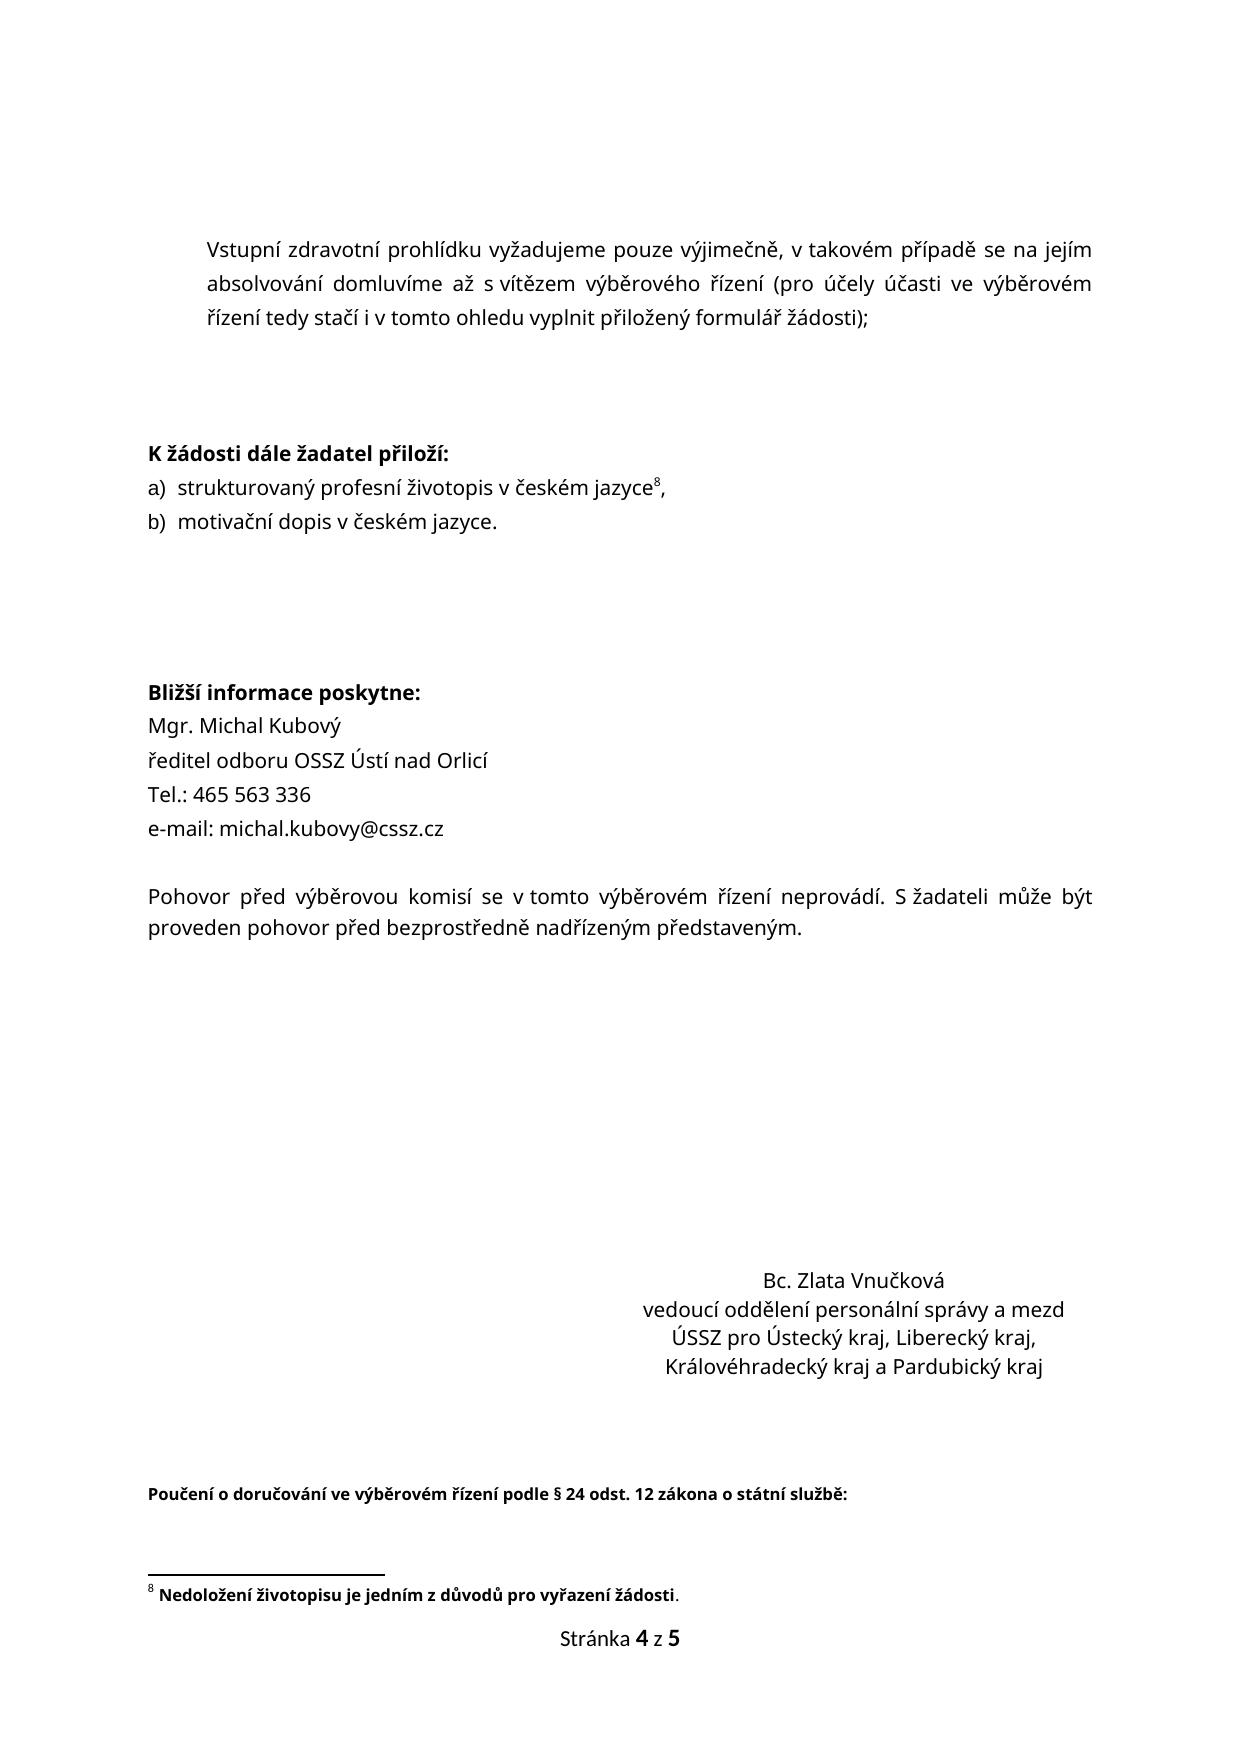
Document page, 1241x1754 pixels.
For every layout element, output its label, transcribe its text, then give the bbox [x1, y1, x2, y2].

list strukturovaný profesní životopis v českém jazyce, [148, 473, 1093, 502]
table_header Bc. Zlata Vnučková [615, 1266, 1093, 1295]
text Pohovor před výběrovou komisí se v tomto výběrovém řízení neprovádí. S žadateli může být proveden pohovor před bezprostředně nadřízeným představeným. [148, 882, 1093, 941]
table_cell vedoucí oddělení personální správy a mezd [615, 1295, 1093, 1323]
text Bližší informace poskytne: [148, 678, 1093, 706]
text ředitel odboru OSSZ Ústí nad Orlicí [148, 746, 1093, 774]
list motivační dopis v českém jazyce. [148, 507, 1093, 536]
text Tel.: 465 563 336 [148, 780, 1093, 808]
text Vstupní zdravotní prohlídku vyžadujeme pouze výjimečně, v takovém případě se na jejím absolvování domluvíme až s vítězem výběrového řízení (pro účely účasti ve výběrovém řízení tedy stačí i v tomto ohledu vyplnit přiložený formulář žádosti); [207, 235, 1093, 331]
table_cell ÚSSZ pro Ústecký kraj, Liberecký kraj, Královéhradecký kraj a Pardubický kraj [615, 1323, 1093, 1380]
text e-mail: michal.kubovy@cssz.cz [148, 814, 1093, 842]
text K žádosti dále žadatel přiloží: [148, 439, 1093, 468]
text Poučení o doručování ve výběrovém řízení podle § 24 odst. 12 zákona o státní službě: [148, 1482, 1093, 1505]
text Mgr. Michal Kubový [148, 712, 1093, 740]
